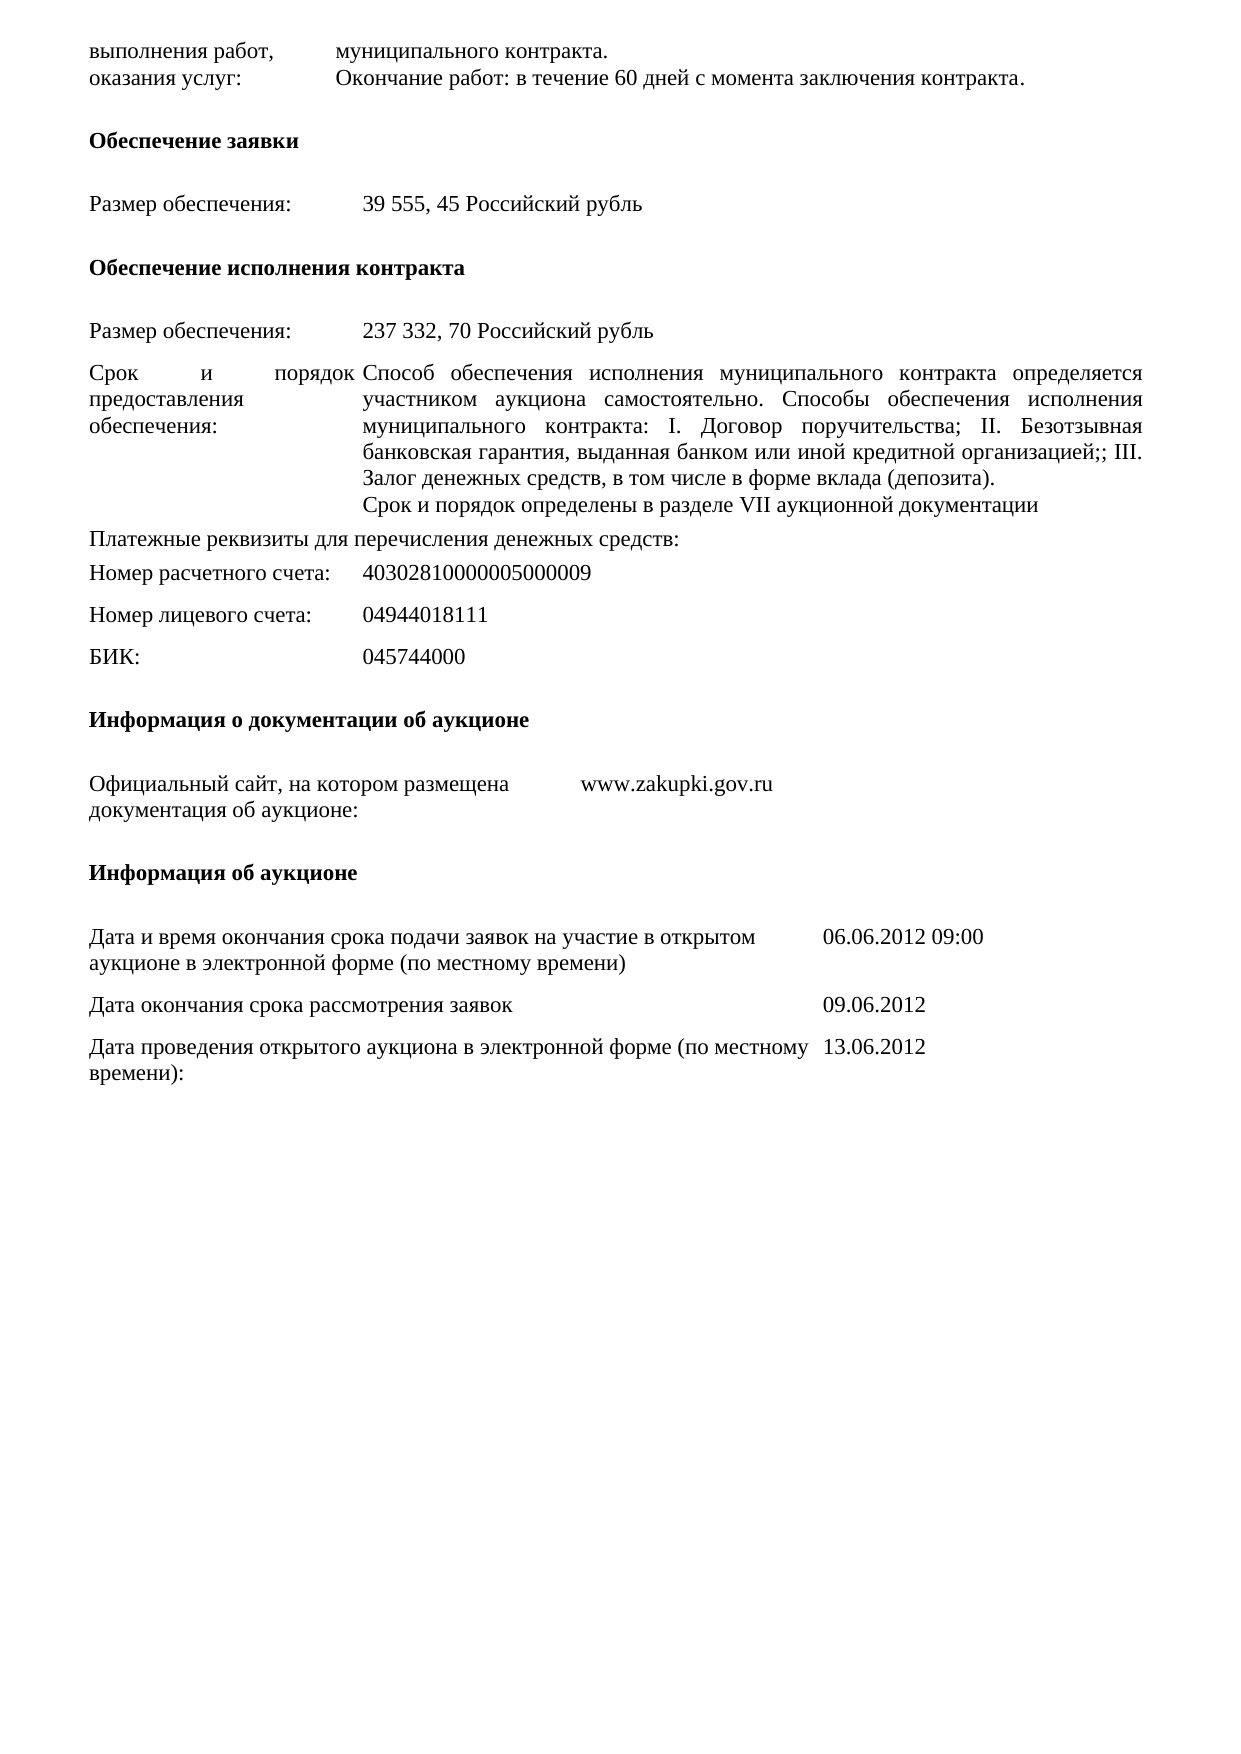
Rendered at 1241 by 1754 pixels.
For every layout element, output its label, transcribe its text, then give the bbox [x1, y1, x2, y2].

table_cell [328, 30, 1152, 98]
table_header 06.06.2012 09:00 [815, 915, 1152, 983]
table_header Размер обеспечения: [89, 309, 354, 351]
table_header Официальный сайт, на котором размещена документация об аукционе: [89, 762, 573, 830]
table_header Размер обеспечения: [89, 183, 354, 224]
table_cell Дата окончания срока рассмотрения заявок [89, 983, 815, 1025]
table_header www.zakupki.gov.ru [573, 762, 1152, 830]
text Обеспечение исполнения контракта [89, 254, 1152, 280]
table_cell 13.06.2012 [815, 1025, 1152, 1094]
table_header 237 332, 70 Российский рубль [355, 309, 1152, 351]
table_cell 045744000 [355, 635, 1152, 677]
text Обеспечение заявки [89, 127, 1152, 153]
table_header Дата и время окончания срока подачи заявок на участие в открытом аукционе в электронной форме (по местному времени) [89, 915, 815, 983]
text Информация о документации об аукционе [89, 706, 1152, 733]
table_cell Срок и порядок предоставления обеспечения: [89, 351, 354, 525]
table_cell 40302810000005000009 [355, 551, 1152, 593]
table_cell Номер лицевого счета: [89, 593, 354, 635]
table_cell Номер расчетного счета: [89, 551, 354, 593]
table_header 39 555, 45 Российский рубль [355, 183, 1152, 224]
table_cell 09.06.2012 [815, 983, 1152, 1025]
table_cell БИК: [89, 635, 354, 677]
table_cell 04944018111 [355, 593, 1152, 635]
table_cell Платежные реквизиты для перечисления денежных средств: [89, 525, 1152, 551]
text Информация об аукционе [89, 859, 1152, 886]
table_cell Дата проведения открытого аукциона в электронной форме (по местному времени): [89, 1025, 815, 1094]
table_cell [89, 30, 327, 98]
table_cell Способ обеспечения исполнения муниципального контракта определяется участником аукциона самостоятельно. Способы обеспечения исполнения муниципального контракта: I. Договор поручительства; II. Безотзывная банковская гарантия, выданная банком или иной кредитной организацией;; III. Залог денежных средств, в том числе в форме вклада (депозита). Срок и порядок определены в разделе VII аукционной документации [355, 351, 1152, 525]
